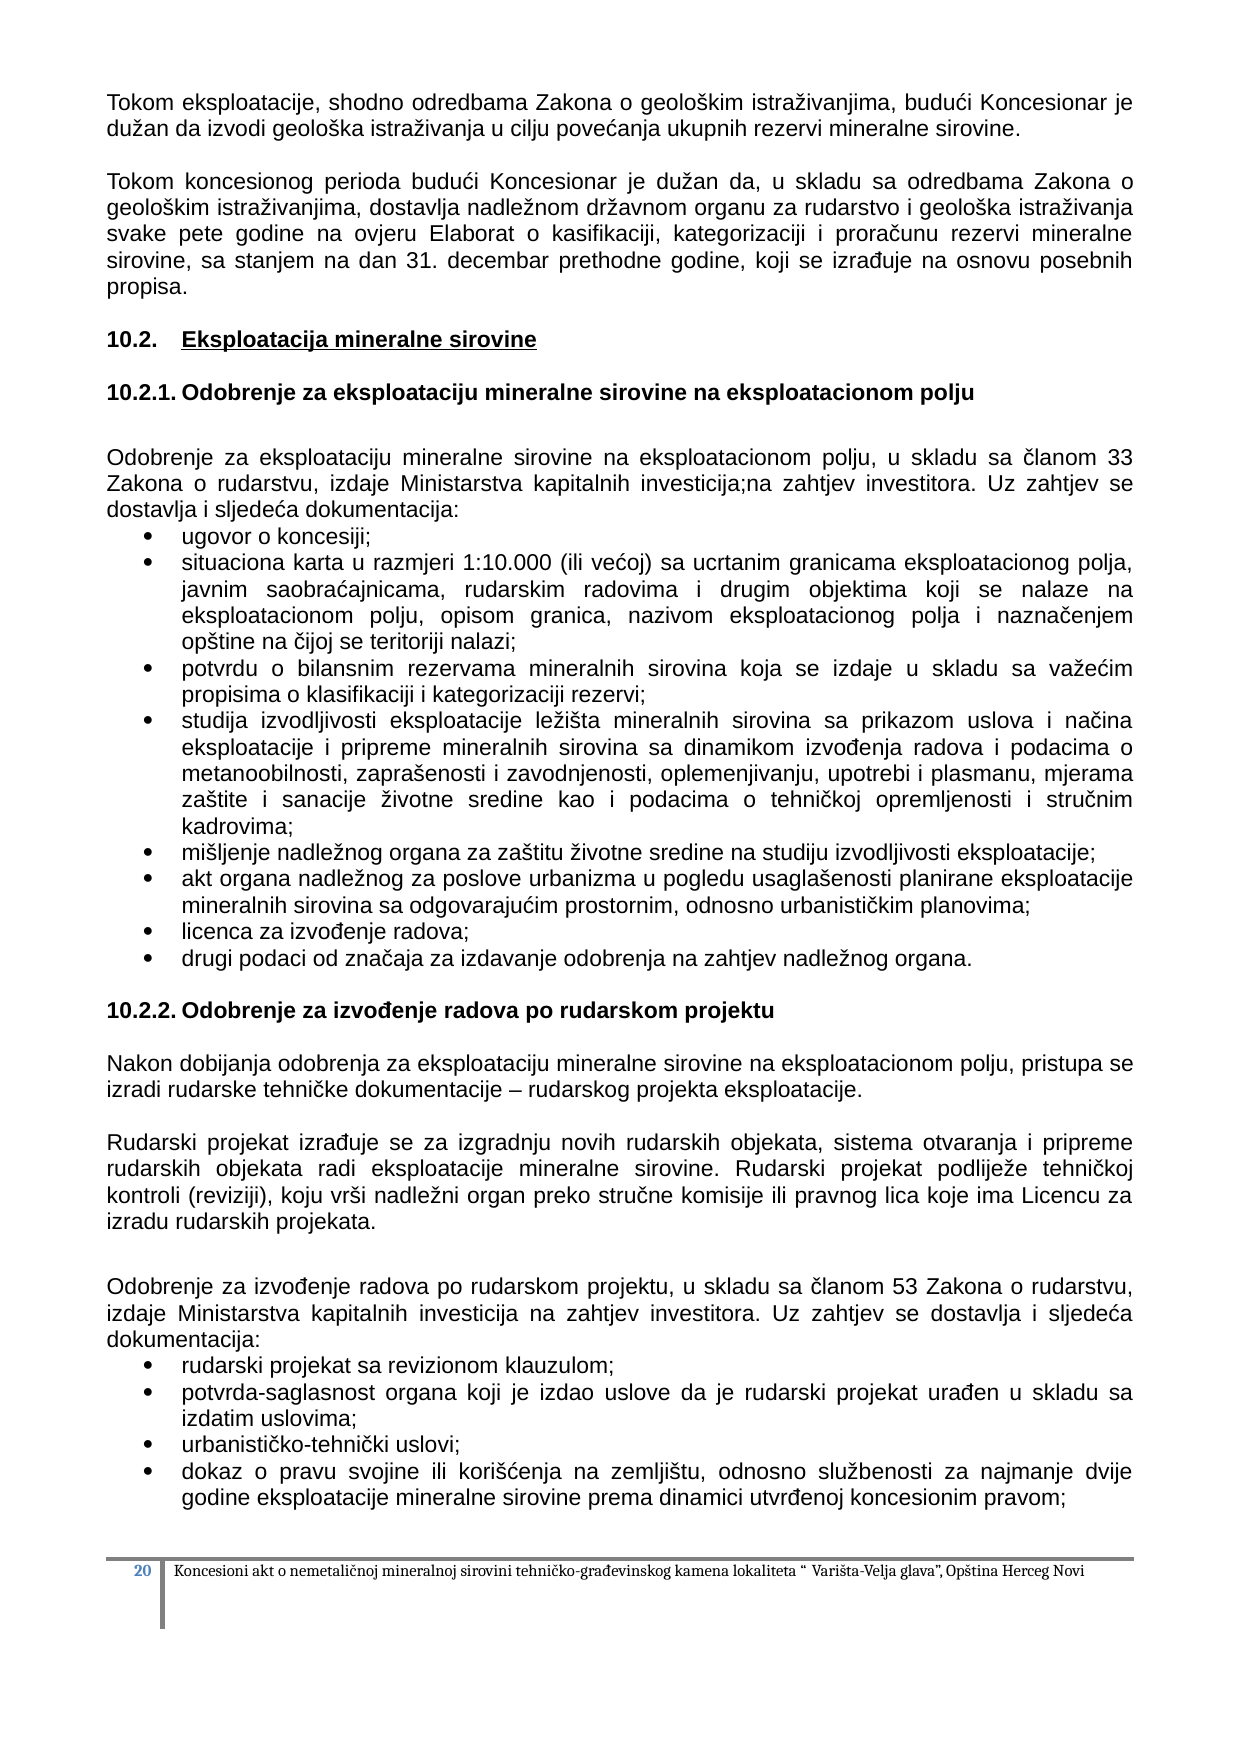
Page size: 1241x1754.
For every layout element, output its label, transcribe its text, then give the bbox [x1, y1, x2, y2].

list akt organa nadležnog za poslove urbanizma u pogledu usaglašenosti planirane eksploatacije mineralnih sirovina sa odgovarajućim prostornim, odnosno urbanističkim planovima; [144, 865, 1134, 918]
list dokaz o pravu svojine ili korišćenja na zemljištu, odnosno službenosti za najmanje dvije godine eksploatacije mineralne sirovine prema dinamici utvrđenoj koncesionim pravom; [144, 1458, 1134, 1510]
subtitle Eksploatacija mineralne sirovine [106, 326, 1134, 352]
list rudarski projekat sa revizionom klauzulom; [144, 1352, 1134, 1379]
list studija izvodljivosti eksploatacije ležišta mineralnih sirovina sa prikazom uslova i načina eksploatacije i pripreme mineralnih sirovina sa dinamikom izvođenja radova i podacima o metanoobilnosti, zaprašenosti i zavodnjenosti, oplemenjivanju, upotrebi i plasmanu, mjerama zaštite i sanacije životne sredine kao i podacima o tehničkoj opremljenosti i stručnim kadrovima; [144, 707, 1134, 839]
list mišljenje nadležnog organa za zaštitu životne sredine na studiju izvodljivosti eksploatacije; [144, 839, 1134, 865]
list licenca za izvođenje radova; [144, 918, 1134, 944]
text Odobrenje za izvođenje radova po rudarskom projektu, u skladu sa članom 53 Zakona o rudarstvu, izdaje Ministarstva kapitalnih investicija na zahtjev investitora. Uz zahtjev se dostavlja i sljedeća dokumentacija: [106, 1273, 1134, 1352]
list situaciona karta u razmjeri 1:10.000 (ili većoj) sa ucrtanim granicama eksploatacionog polja, javnim saobraćajnicama, rudarskim radovima i drugim objektima koji se nalaze na eksploatacionom polju, opisom granica, nazivom eksploatacionog polja i naznačenjem opštine na čijoj se teritoriji nalazi; [144, 549, 1134, 654]
list drugi podaci od značaja za izdavanje odobrenja na zahtjev nadležnog organa. [144, 944, 1134, 971]
list ugovor o koncesiji; [144, 523, 1134, 549]
text Rudarski projekat izrađuje se za izgradnju novih rudarskih objekata, sistema otvaranja i pripreme rudarskih objekata radi eksploatacije mineralne sirovine. Rudarski projekat podliježe tehničkoj kontroli (reviziji), koju vrši nadležni organ preko stručne komisije ili pravnog lica koje ima Licencu za izradu rudarskih projekata. [106, 1129, 1134, 1234]
list potvrdu o bilansnim rezervama mineralnih sirovina koja se izdaje u skladu sa važećim propisima o klasifikaciji i kategorizaciji rezervi; [144, 654, 1134, 707]
subtitle Odobrenje za izvođenje radova po rudarskom projektu [106, 997, 1134, 1023]
text Tokom koncesionog perioda budući Koncesionar je dužan da, u skladu sa odredbama Zakona o geološkim istraživanjima, dostavlja nadležnom državnom organu za rudarstvo i geološka istraživanja svake pete godine na ovjeru Elaborat o kasifikaciji, kategorizaciji i proračunu rezervi mineralne sirovine, sa stanjem na dan 31. decembar prethodne godine, koji se izrađuje na osnovu posebnih propisa. [106, 168, 1134, 299]
list potvrda-saglasnost organa koji je izdao uslove da je rudarski projekat urađen u skladu sa izdatim uslovima; [144, 1379, 1134, 1431]
text Tokom eksploatacije, shodno odredbama Zakona o geološkim istraživanjima, budući Koncesionar je dužan da izvodi geološka istraživanja u cilju povećanja ukupnih rezervi mineralne sirovine. [106, 89, 1134, 141]
subtitle Odobrenje za eksploataciju mineralne sirovine na eksploatacionom polju [106, 378, 1134, 405]
text Nakon dobijanja odobrenja za eksploataciju mineralne sirovine na eksploatacionom polju, pristupa se izradi rudarske tehničke dokumentacije – rudarskog projekta eksploatacije. [106, 1050, 1134, 1103]
text Odobrenje za eksploataciju mineralne sirovine na eksploatacionom polju, u skladu sa članom 33 Zakona o rudarstvu, izdaje Ministarstva kapitalnih investicija;na zahtjev investitora. Uz zahtjev se dostavlja i sljedeća dokumentacija: [106, 444, 1134, 523]
list urbanističko-tehnički uslovi; [144, 1431, 1134, 1458]
